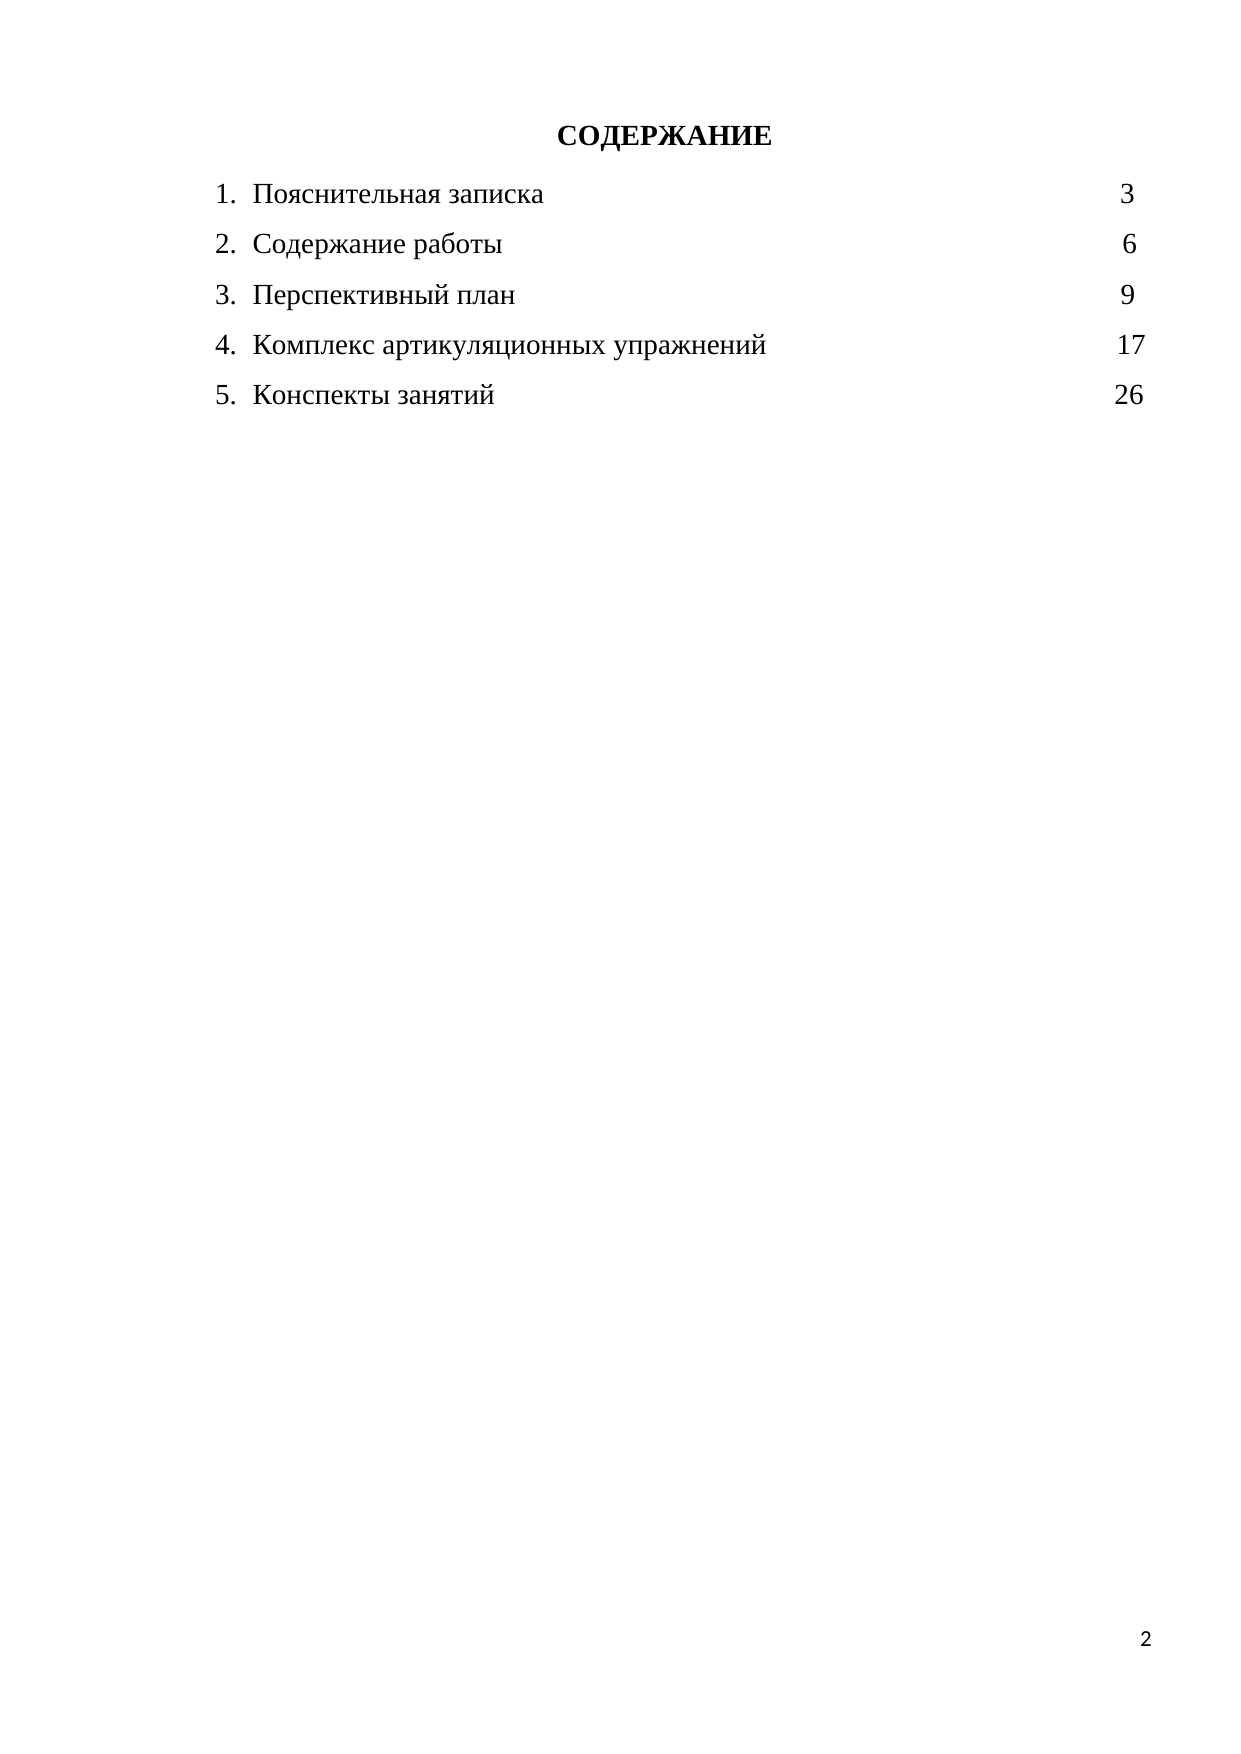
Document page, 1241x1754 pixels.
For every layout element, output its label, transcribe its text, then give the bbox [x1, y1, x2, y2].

list Содержание работы 6 [215, 227, 1152, 260]
list Комплекс артикуляционных упражнений 17 [215, 327, 1152, 361]
list Пояснительная записка 3 [215, 176, 1152, 210]
list Перспективный план 9 [215, 277, 1152, 310]
text СОДЕРЖАНИЕ [177, 118, 1152, 152]
list Конспекты занятий 26 [215, 377, 1152, 411]
